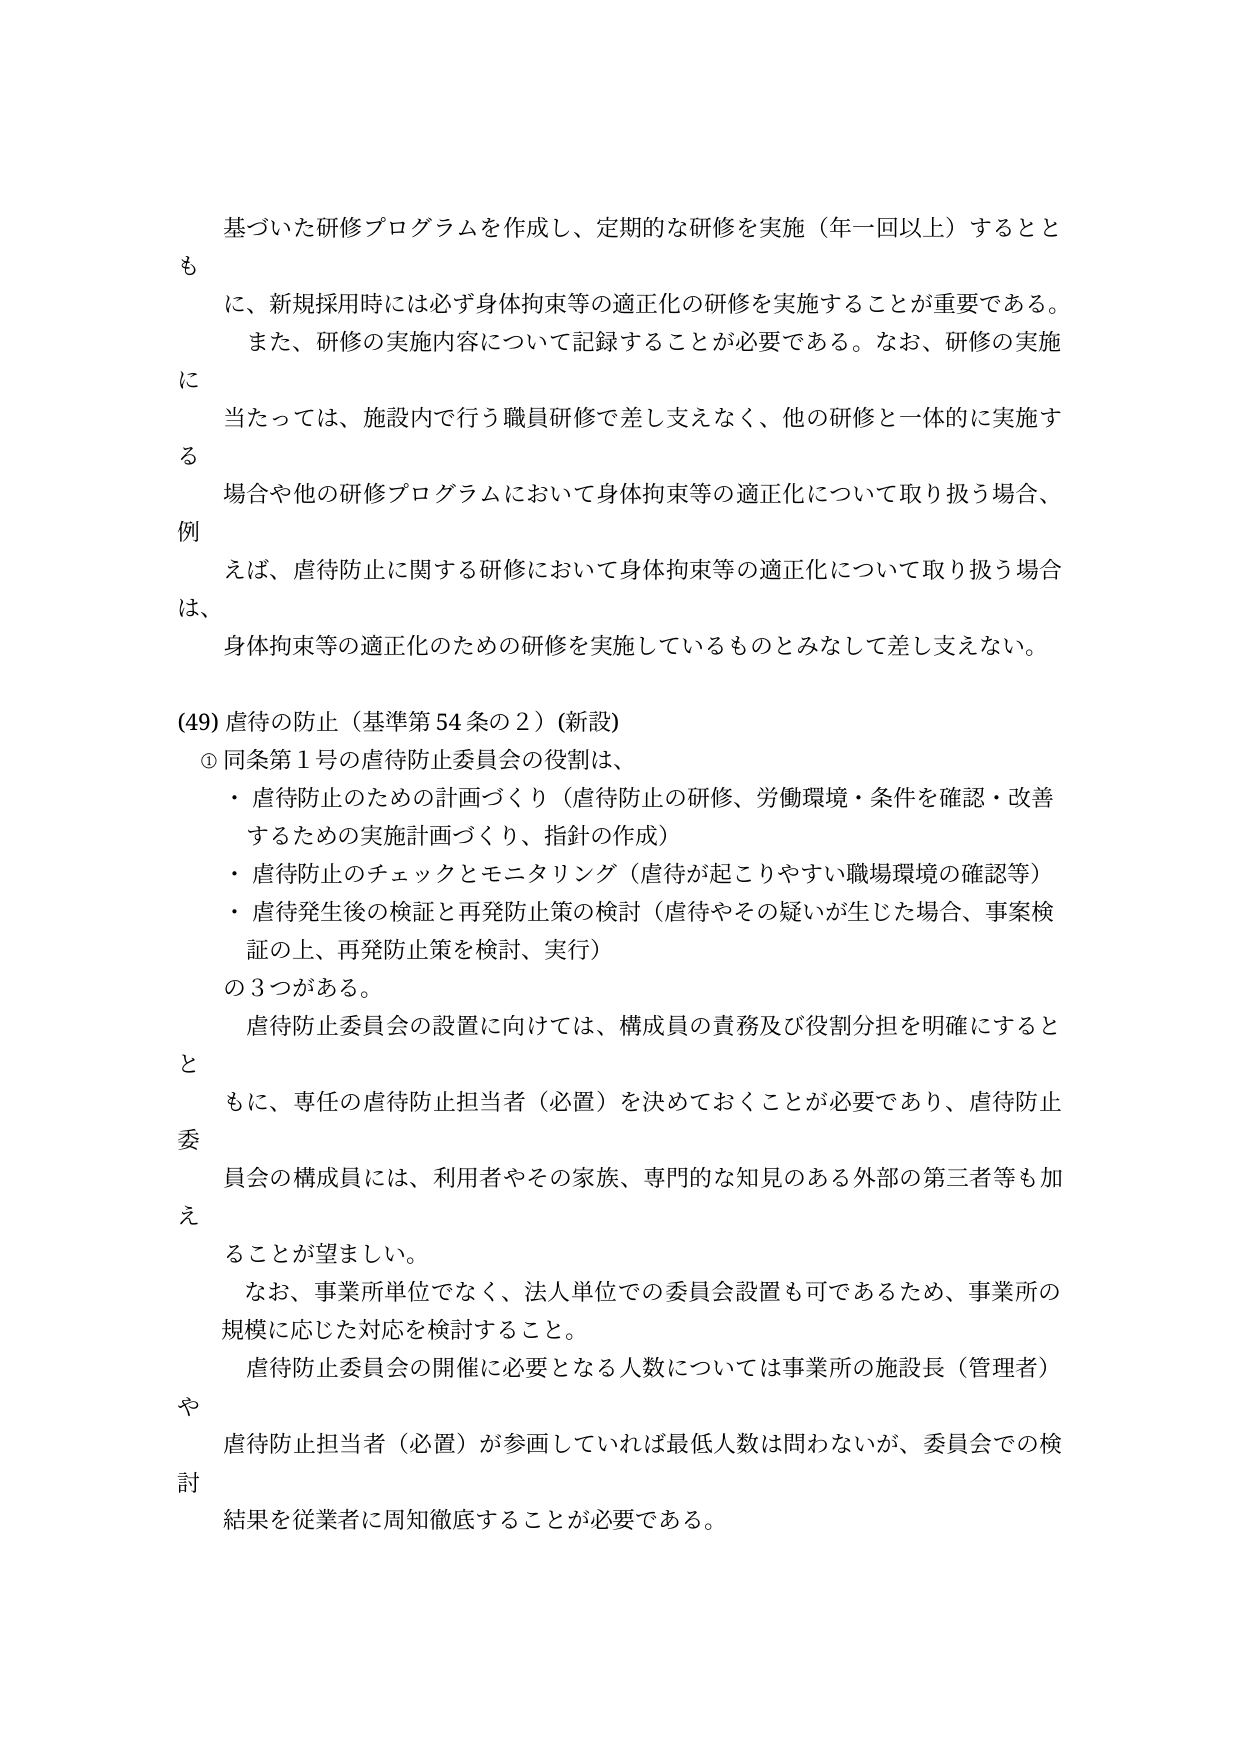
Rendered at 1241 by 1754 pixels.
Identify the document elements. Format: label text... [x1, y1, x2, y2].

text えば、虐待防止に関する研修において身体拘束等の適正化について取り扱う場合は、 [177, 549, 1063, 626]
text ① 同条第１号の虐待防止委員会の役割は、 [177, 740, 1063, 778]
text ・ 虐待発生後の検証と再発防止策の検討（虐待やその疑いが生じた場合、事案検 [177, 892, 1063, 930]
text 場合や他の研修プログラムにおいて身体拘束等の適正化について取り扱う場合、例 [177, 473, 1063, 549]
text なお、事業所単位でなく、法人単位での委員会設置も可であるため、事業所の規模に応じた対応を検討すること。 [221, 1272, 1063, 1348]
text 虐待防止担当者（必置）が参画していれば最低人数は問わないが、委員会での検討 [177, 1424, 1063, 1500]
text 結果を従業者に周知徹底することが必要である。 [177, 1500, 1063, 1538]
text ・ 虐待防止のための計画づくり（虐待防止の研修、労働環境・条件を確認・改善 [177, 778, 1063, 816]
text 虐待防止委員会の設置に向けては、構成員の責務及び役割分担を明確にするとと [177, 1006, 1063, 1082]
text ることが望ましい。 [177, 1234, 1063, 1272]
text また、研修の実施内容について記録することが必要である。なお、研修の実施に [177, 321, 1063, 397]
text に、新規採用時には必ず身体拘束等の適正化の研修を実施することが重要である。 [177, 283, 1063, 321]
text もに、専任の虐待防止担当者（必置）を決めておくことが必要であり、虐待防止委 [177, 1082, 1063, 1158]
text するための実施計画づくり、指針の作成） [177, 816, 1063, 854]
text の３つがある。 [177, 968, 1063, 1006]
text 証の上、再発防止策を検討、実行） [177, 930, 1063, 968]
text 虐待防止委員会の開催に必要となる人数については事業所の施設長（管理者）や [177, 1348, 1063, 1424]
text 基づいた研修プログラムを作成し、定期的な研修を実施（年一回以上）するととも [177, 207, 1063, 283]
text 員会の構成員には、利用者やその家族、専門的な知見のある外部の第三者等も加え [177, 1158, 1063, 1234]
text ・ 虐待防止のチェックとモニタリング（虐待が起こりやすい職場環境の確認等） [177, 854, 1063, 892]
text 当たっては、施設内で行う職員研修で差し支えなく、他の研修と一体的に実施する [177, 397, 1063, 473]
text (49) 虐待の防止（基準第54条の２）(新設) [177, 702, 1063, 740]
text 身体拘束等の適正化のための研修を実施しているものとみなして差し支えない。 [177, 626, 1063, 664]
